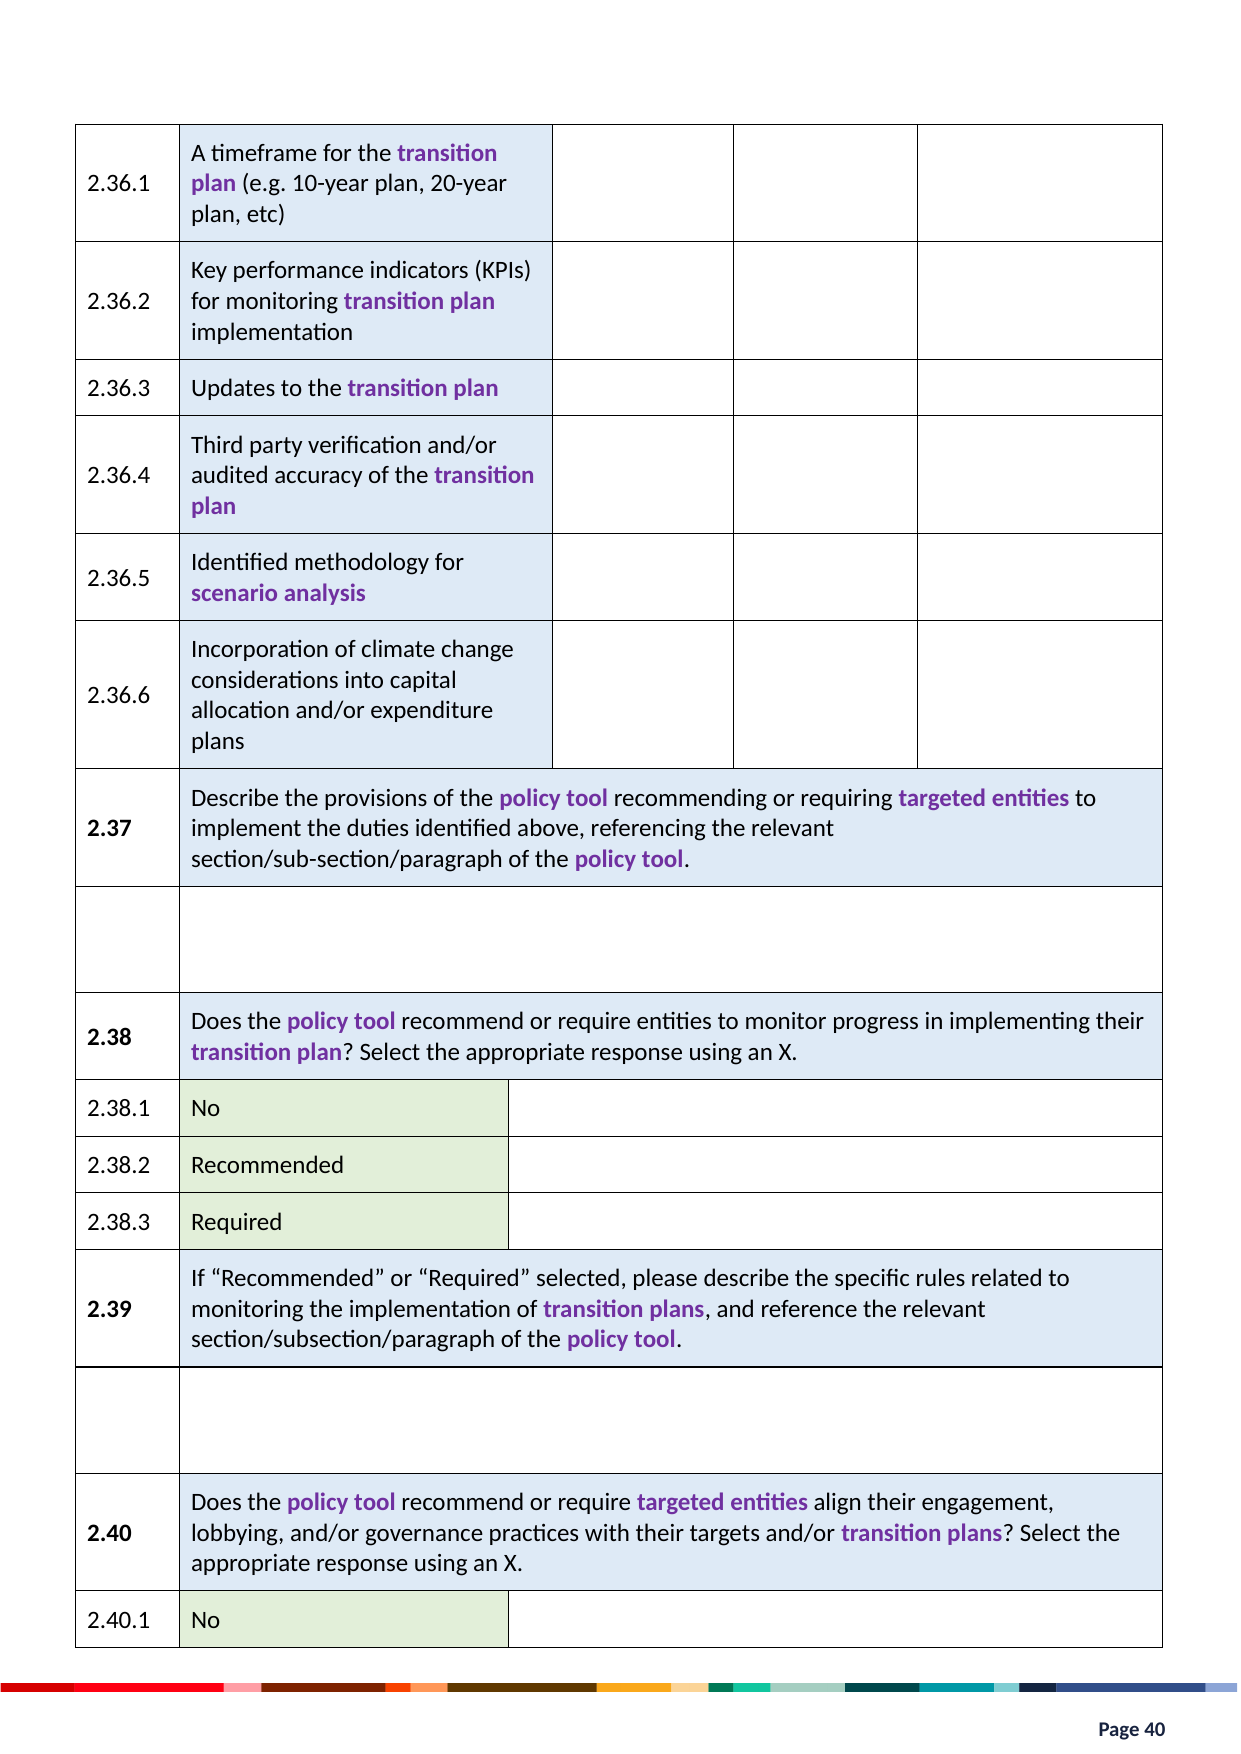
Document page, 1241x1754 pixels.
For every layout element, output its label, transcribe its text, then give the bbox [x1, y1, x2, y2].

table_cell [918, 621, 1162, 768]
table_cell [76, 1368, 179, 1473]
table_cell 2.38 [76, 993, 179, 1079]
table_cell 2.37 [76, 769, 179, 886]
table_cell 2.40.1 [76, 1591, 179, 1647]
table_cell [509, 1080, 1162, 1136]
table_cell [180, 887, 1162, 992]
table_cell [734, 360, 917, 415]
table_cell [734, 242, 917, 359]
table_cell [918, 360, 1162, 415]
table_cell [76, 887, 179, 992]
picture [0, 1683, 1236, 1692]
table_cell Recommended [180, 1137, 508, 1192]
table_cell [734, 416, 917, 533]
table_cell 2.36.5 [76, 534, 179, 620]
table_cell 2.36.4 [76, 416, 179, 533]
table_cell 2.40 [76, 1474, 179, 1590]
table_cell [553, 360, 733, 415]
table_cell [918, 534, 1162, 620]
table_cell Updates to the transition plan [180, 360, 552, 415]
table_cell [553, 416, 733, 533]
table_cell Does the policy tool recommend or require entities to monitor progress in implementing their transition plan? Select the appropriate response using an X. [180, 993, 1162, 1079]
table_cell Identified methodology for scenario analysis [180, 534, 552, 620]
table_cell [509, 1137, 1162, 1192]
table_cell If “Recommended” or “Required” selected, please describe the specific rules related to monitoring the implementation of transition plans, and reference the relevant section/subsection/paragraph of the policy tool. [180, 1250, 1162, 1366]
table_cell 2.38.1 [76, 1080, 179, 1136]
table_cell 2.36.1 [76, 125, 179, 241]
table_cell [918, 416, 1162, 533]
table_cell [553, 621, 733, 768]
table_cell 2.39 [76, 1250, 179, 1366]
table_cell [180, 1368, 1162, 1473]
table_cell [918, 125, 1162, 241]
table_cell [553, 242, 733, 359]
table_cell A timeframe for the transition plan (e.g. 10-year plan, 20-year plan, etc) [180, 125, 552, 241]
table_cell Third party verification and/or audited accuracy of the transition plan [180, 416, 552, 533]
table_cell No [180, 1080, 508, 1136]
table_cell [734, 621, 917, 768]
table_cell Does the policy tool recommend or require targeted entities align their engagement, lobbying, and/or governance practices with their targets and/or transition plans? Select the appropriate response using an X. [180, 1474, 1162, 1590]
table_cell 2.38.3 [76, 1193, 179, 1249]
table_cell Incorporation of climate change considerations into capital allocation and/or expenditure plans [180, 621, 552, 768]
table_cell 2.38.2 [76, 1137, 179, 1192]
table_cell [509, 1193, 1162, 1249]
table_cell Describe the provisions of the policy tool recommending or requiring targeted entities to implement the duties identified above, referencing the relevant section/sub-section/paragraph of the policy tool. [180, 769, 1162, 886]
table_cell [509, 1591, 1162, 1647]
table_cell 2.36.3 [76, 360, 179, 415]
table_cell Key performance indicators (KPIs) for monitoring transition plan implementation [180, 242, 552, 359]
table_cell [734, 534, 917, 620]
table_cell [734, 125, 917, 241]
table_cell 2.36.6 [76, 621, 179, 768]
table_cell [553, 125, 733, 241]
table_cell [918, 242, 1162, 359]
table_cell 2.36.2 [76, 242, 179, 359]
table_cell No [180, 1591, 508, 1647]
table_cell Required [180, 1193, 508, 1249]
table_cell [553, 534, 733, 620]
